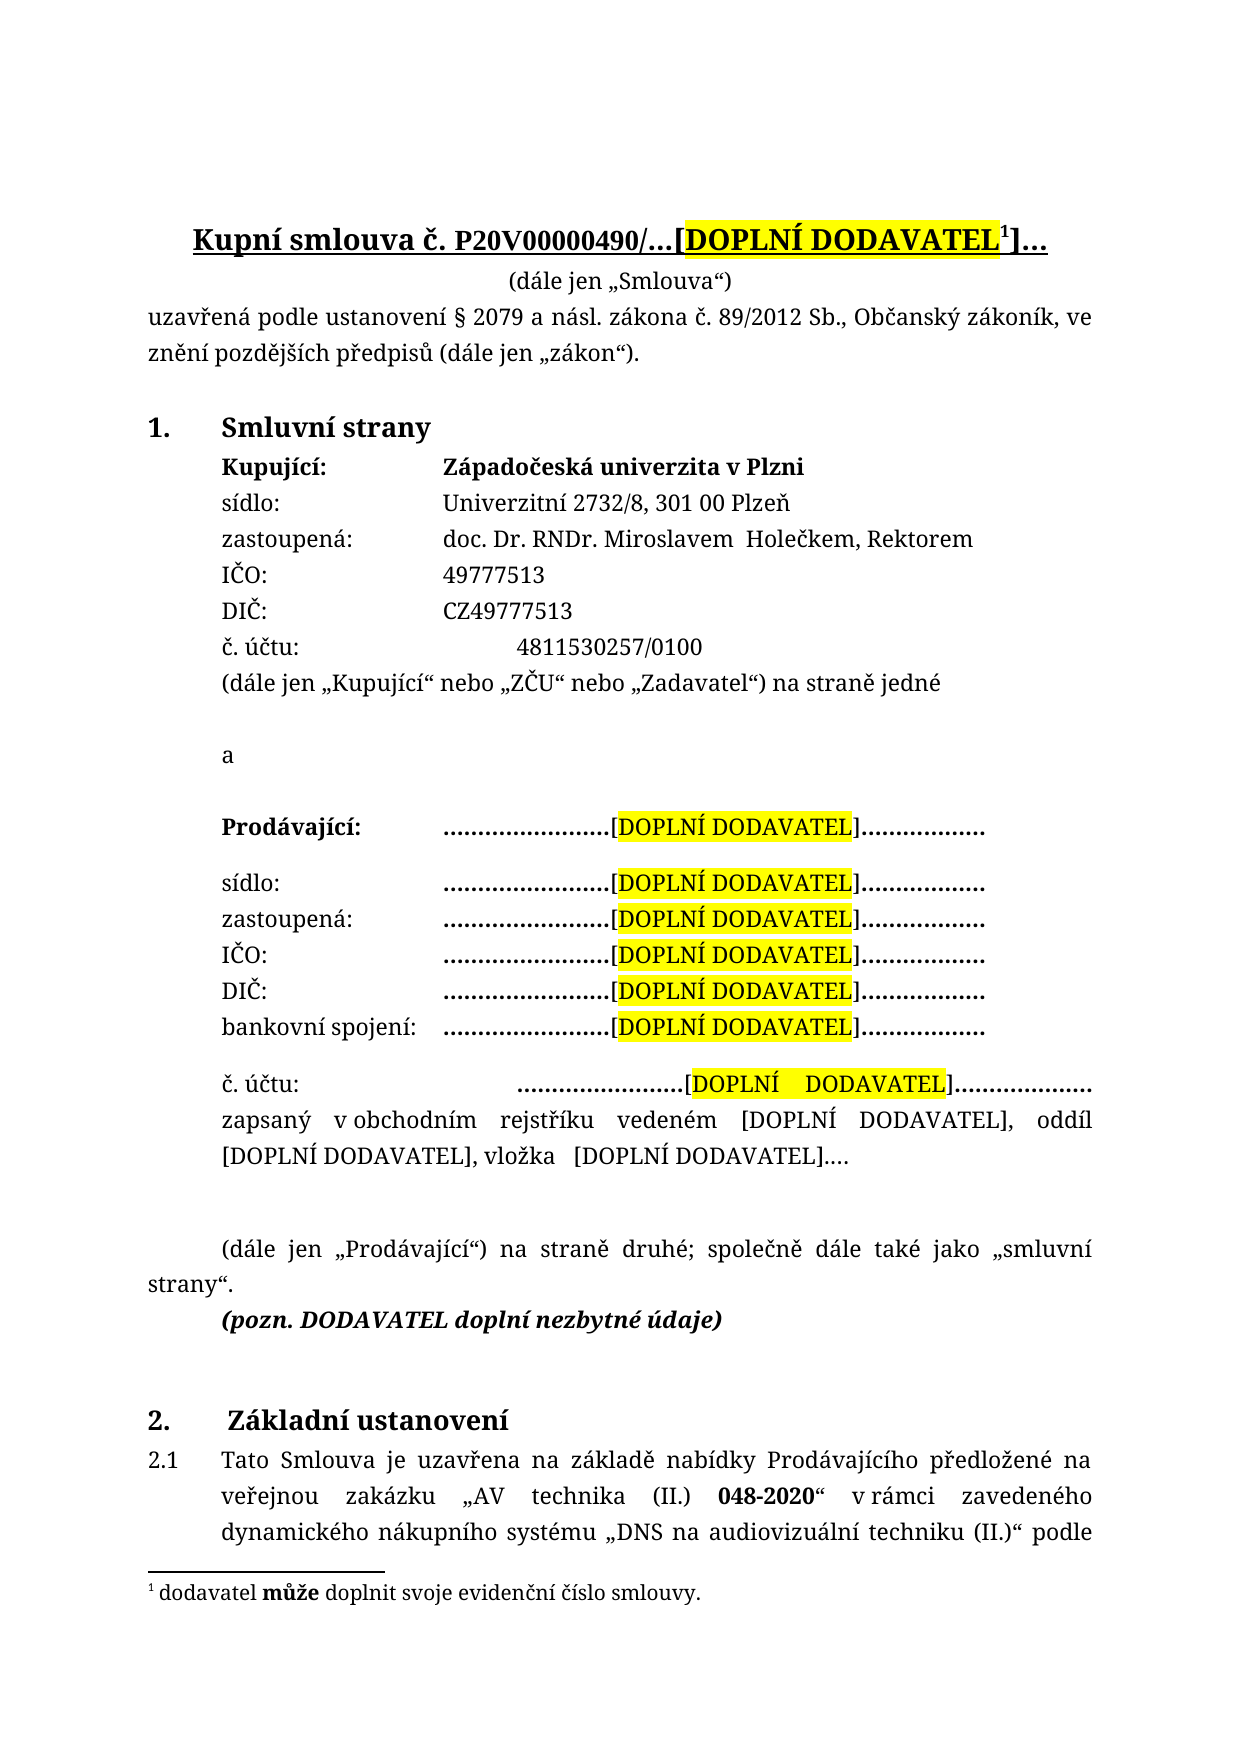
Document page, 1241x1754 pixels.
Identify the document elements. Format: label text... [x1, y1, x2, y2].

text (dále jen „Smlouva“) [148, 265, 1093, 296]
text (dále jen „Prodávající“) na straně druhé; společně dále také jako „smluvní strany“. [148, 1232, 1093, 1300]
text Kupní smlouva č. P20V00000490/...[DOPLNÍ DODAVATEL]… [148, 219, 1093, 259]
text 1. Smluvní strany [148, 409, 1093, 446]
text č. účtu: ……………………[DOPLNÍ DODAVATEL]……………..… zapsaný v obchodním rejstříku vedeném [DOPLNÍ DODAVATEL], oddíl [DOPLNÍ DODAVATEL], vložka [DOPLNÍ DODAVATEL].… [221, 1068, 1093, 1171]
text 2. Základní ustanovení [148, 1401, 1093, 1438]
text bankovní spojení: ……………………[DOPLNÍ DODAVATEL]……………… [148, 1011, 618, 1042]
text IČO: 49777513 [221, 559, 1093, 590]
text zastoupená: doc. Dr. RNDr. Miroslavem Holečkem, Rektorem [221, 523, 1093, 554]
text Prodávající: ……………………[DOPLNÍ DODAVATEL]……………… [852, 811, 1093, 842]
text bankovní spojení: ……………………[DOPLNÍ DODAVATEL]……………… [852, 1011, 1093, 1042]
text uzavřená podle ustanovení § 2079 a násl. zákona č. 89/2012 Sb., Občanský zákoník, ve znění pozdějších předpisů (dále jen „zákon“). [148, 301, 1093, 368]
text DIČ: ……………………[DOPLNÍ DODAVATEL]……………… [221, 975, 618, 1006]
text DIČ: ……………………[DOPLNÍ DODAVATEL]……………… [852, 975, 1093, 1006]
text zastoupená: ……………………[DOPLNÍ DODAVATEL]……………… [852, 903, 1093, 934]
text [148, 1444, 1093, 1547]
text IČO: ……………………[DOPLNÍ DODAVATEL]……………… [221, 939, 618, 971]
text Prodávající: ……………………[DOPLNÍ DODAVATEL]……………… [148, 811, 618, 842]
text sídlo: ……………………[DOPLNÍ DODAVATEL]……………… [221, 867, 1093, 899]
text č. účtu: 4811530257/0100 [221, 631, 1093, 662]
text zastoupená: ……………………[DOPLNÍ DODAVATEL]……………… [221, 903, 618, 934]
text a [221, 739, 1093, 770]
text DIČ: CZ49777513 [221, 595, 1093, 626]
text (pozn. DODAVATEL doplní nezbytné údaje) [148, 1304, 1093, 1336]
text (dále jen „Kupující“ nebo „ZČU“ nebo „Zadavatel“) na straně jedné [221, 667, 1093, 698]
text Kupující: Západočeská univerzita v Plzni [221, 451, 1093, 482]
text sídlo: Univerzitní 2732/8, 301 00 Plzeň [221, 487, 1093, 518]
text IČO: ……………………[DOPLNÍ DODAVATEL]……………… [852, 939, 1093, 971]
